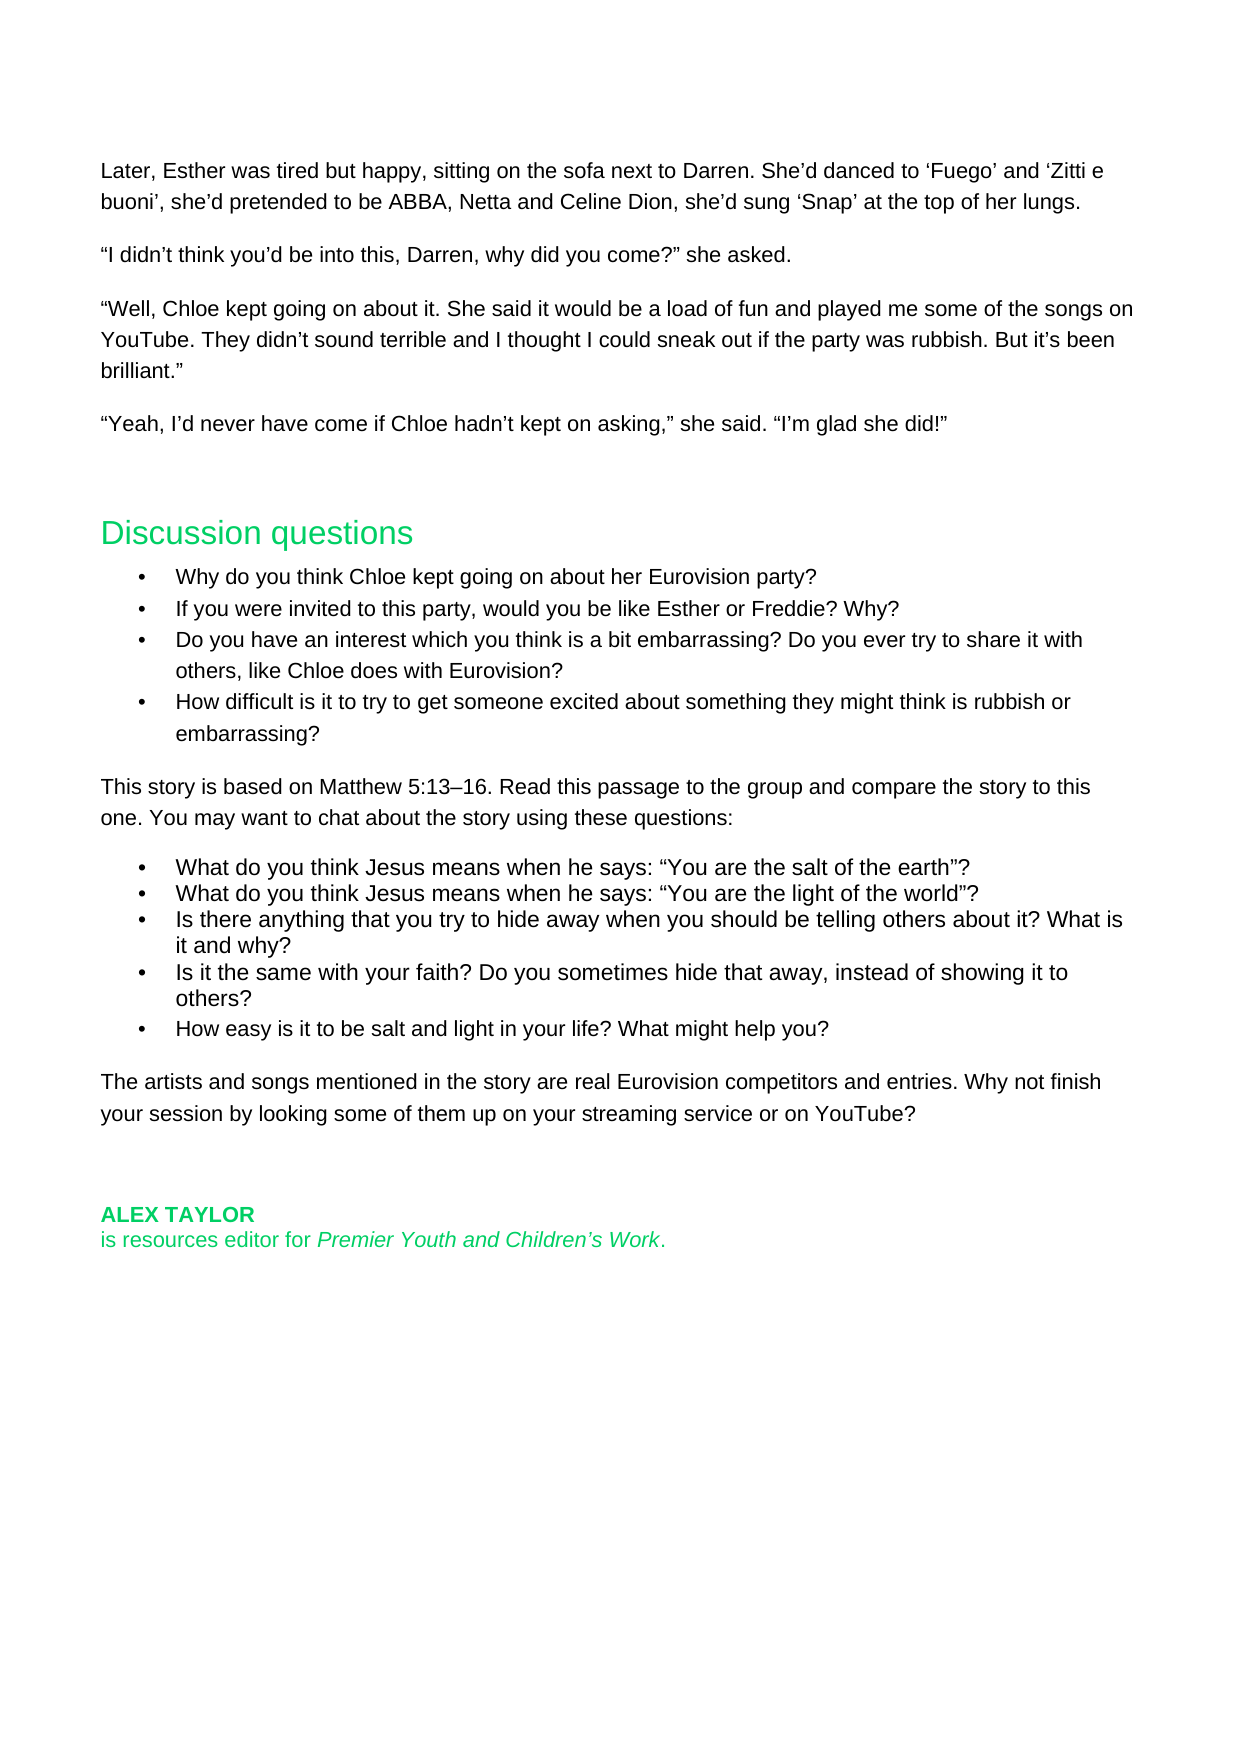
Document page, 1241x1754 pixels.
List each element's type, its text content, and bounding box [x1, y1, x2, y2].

text “I didn’t think you’d be into this, Darren, why did you come?” she asked. [100, 238, 1140, 269]
list Why do you think Chloe kept going on about her Eurovision party? [138, 560, 1140, 591]
list Is there anything that you try to hide away when you should be telling others about it? What is it and why? [138, 906, 1140, 959]
text This story is based on Matthew 5:13–16. Read this passage to the group and compare the story to this one. You may want to chat about the story using these questions: [100, 769, 1140, 832]
list Do you have an interest which you think is a bit embarrassing? Do you ever try to share it with others, like Chloe does with Eurovision? [138, 622, 1140, 685]
list How easy is it to be salt and light in your life? What might help you? [138, 1012, 1140, 1043]
list How difficult is it to try to get someone excited about something they might think is rubbish or embarrassing? [138, 685, 1140, 747]
text “Well, Chloe kept going on about it. She said it would be a load of fun and played me some of the songs on YouTube. They didn’t sound terrible and I thought I could sneak out if the party was rubbish. But it’s been brilliant.” [100, 291, 1140, 385]
list If you were invited to this party, would you be like Esther or Freddie? Why? [138, 591, 1140, 622]
text Later, Esther was tired but happy, sitting on the sofa next to Darren. She’d danced to ‘Fuego’ and ‘Zitti e buoni’, she’d pretended to be ABBA, Netta and Celine Dion, she’d sung ‘Snap’ at the top of her lungs. [100, 153, 1140, 216]
text ALEX TAYLOR [100, 1202, 1140, 1227]
text is resources editor for Premier Youth and Children’s Work. [100, 1227, 1140, 1253]
text The artists and songs mentioned in the story are real Eurovision competitors and entries. Why not finish your session by looking some of them up on your streaming service or on YouTube? [100, 1065, 1140, 1127]
list What do you think Jesus means when he says: “You are the salt of the earth”? [138, 853, 1140, 880]
list Is it the same with your faith? Do you sometimes hide that away, instead of showing it to others? [138, 959, 1140, 1012]
list What do you think Jesus means when he says: “You are the light of the world”? [138, 880, 1140, 906]
subtitle Discussion questions [100, 513, 1140, 551]
text “Yeah, I’d never have come if Chloe hadn’t kept on asking,” she said. “I’m glad she did!” [100, 407, 1140, 438]
